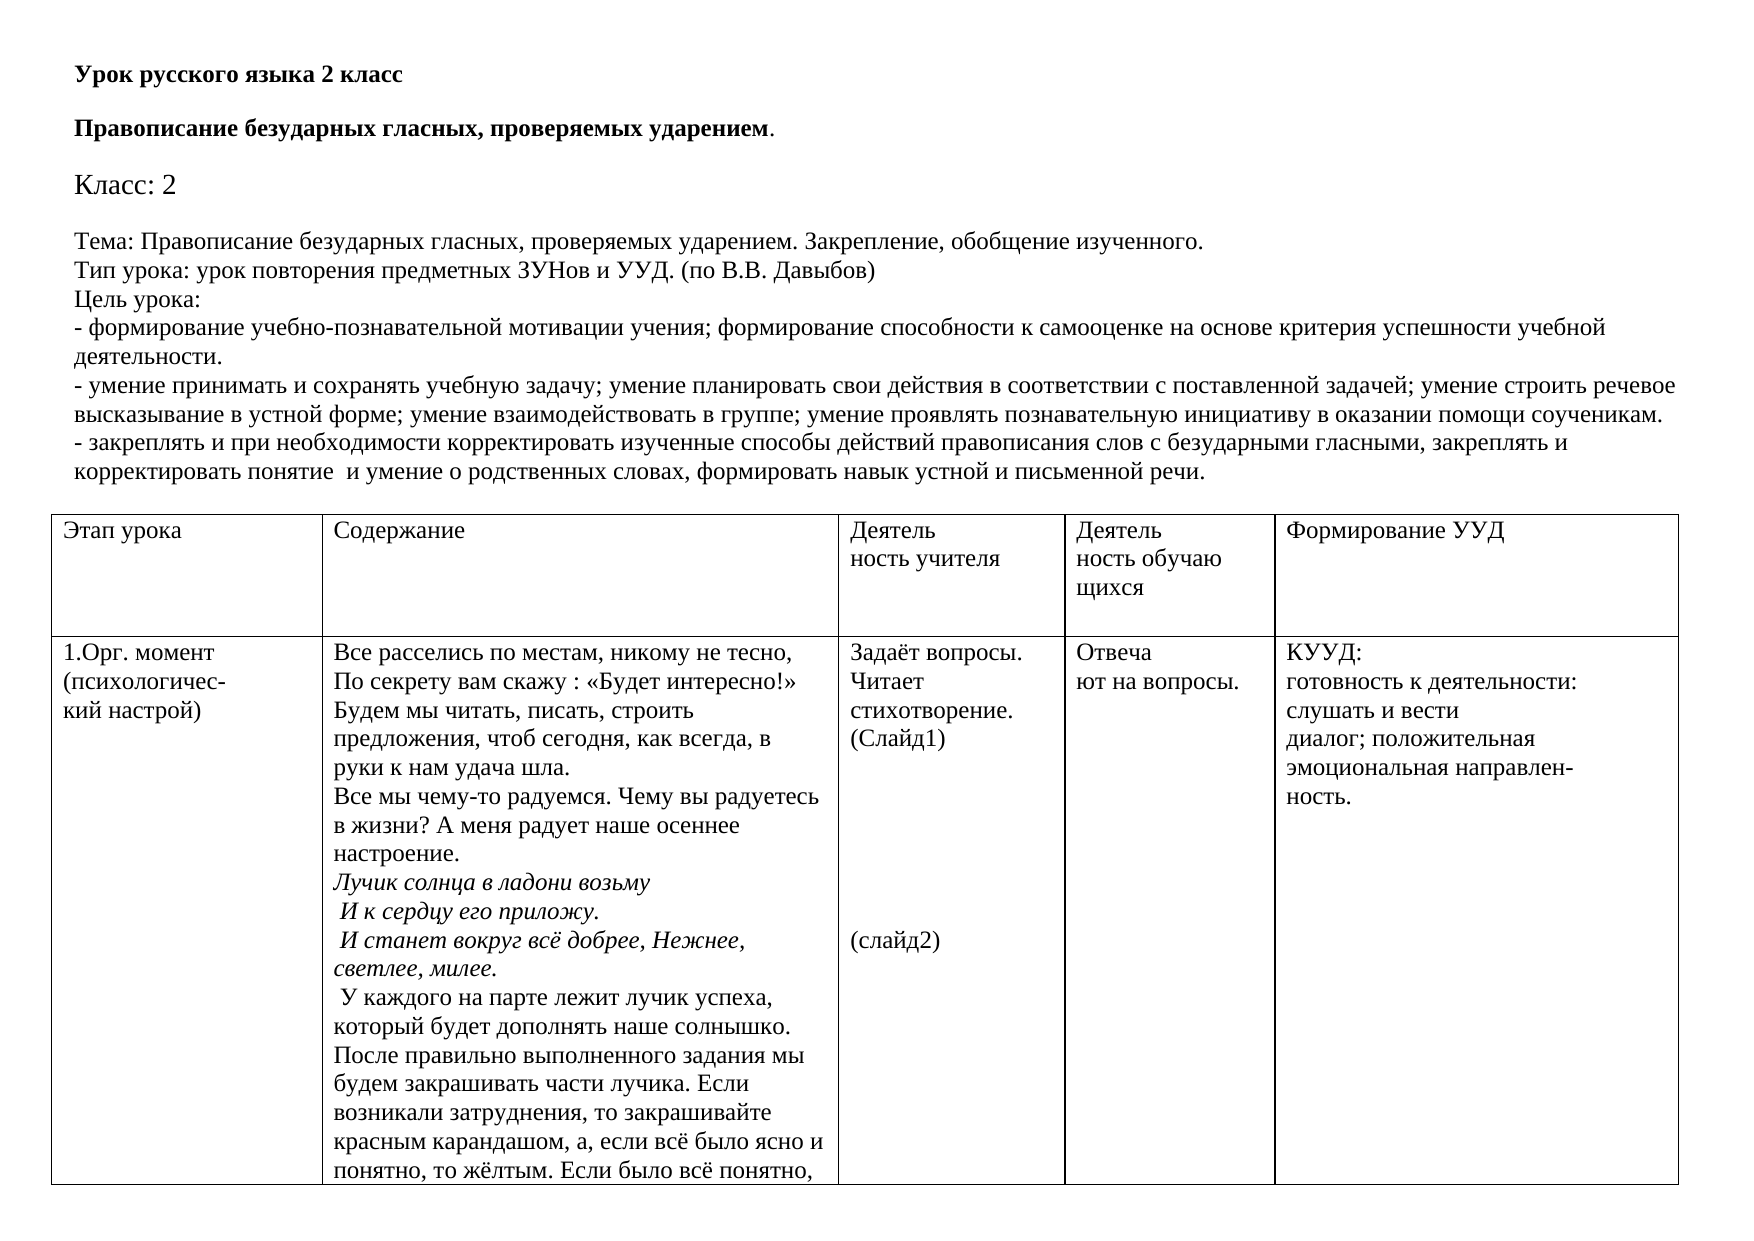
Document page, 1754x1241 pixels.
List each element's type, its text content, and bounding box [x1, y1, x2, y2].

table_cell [323, 637, 838, 1183]
text Урок русского языка 2 класс [74, 59, 1698, 88]
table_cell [1276, 637, 1678, 1183]
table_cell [1066, 637, 1274, 1183]
table_header Формирование УУД [1276, 515, 1678, 636]
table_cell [52, 637, 322, 1183]
text Правописание безударных гласных, проверяемых ударением. [74, 113, 1698, 142]
text - формирование учебно-познавательной мотивации учения; формирование способности к самооценке на основе критерия успешности учебной деятельности. [74, 312, 1698, 370]
table_header Деятель ность учителя [839, 515, 1064, 636]
text Тип урока: урок повторения предметных ЗУНов и УУД. (по В.В. Давыбов) [74, 255, 1698, 284]
text - умение принимать и сохранять учебную задачу; умение планировать свои действия в соответствии с поставленной задачей; умение строить речевое высказывание в устной форме; умение взаимодействовать в группе; умение проявлять познавательную инициативу в оказании помощи соученикам. [74, 370, 1698, 427]
table_header Содержание [323, 515, 838, 636]
text Класс: 2 [74, 167, 1698, 200]
text Цель урока: [74, 284, 1698, 312]
text - закреплять и при необходимости корректировать изученные способы действий правописания слов с безударными гласными, закреплять и корректировать понятие и умение о родственных словах, формировать навык устной и письменной речи. [74, 427, 1698, 485]
table_header Деятель ность обучаю щихся [1066, 515, 1274, 636]
table_header Этап урока [52, 515, 322, 636]
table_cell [839, 637, 1064, 1183]
text Тема: Правописание безударных гласных, проверяемых ударением. Закрепление, обобщение изученного. [74, 226, 1698, 255]
